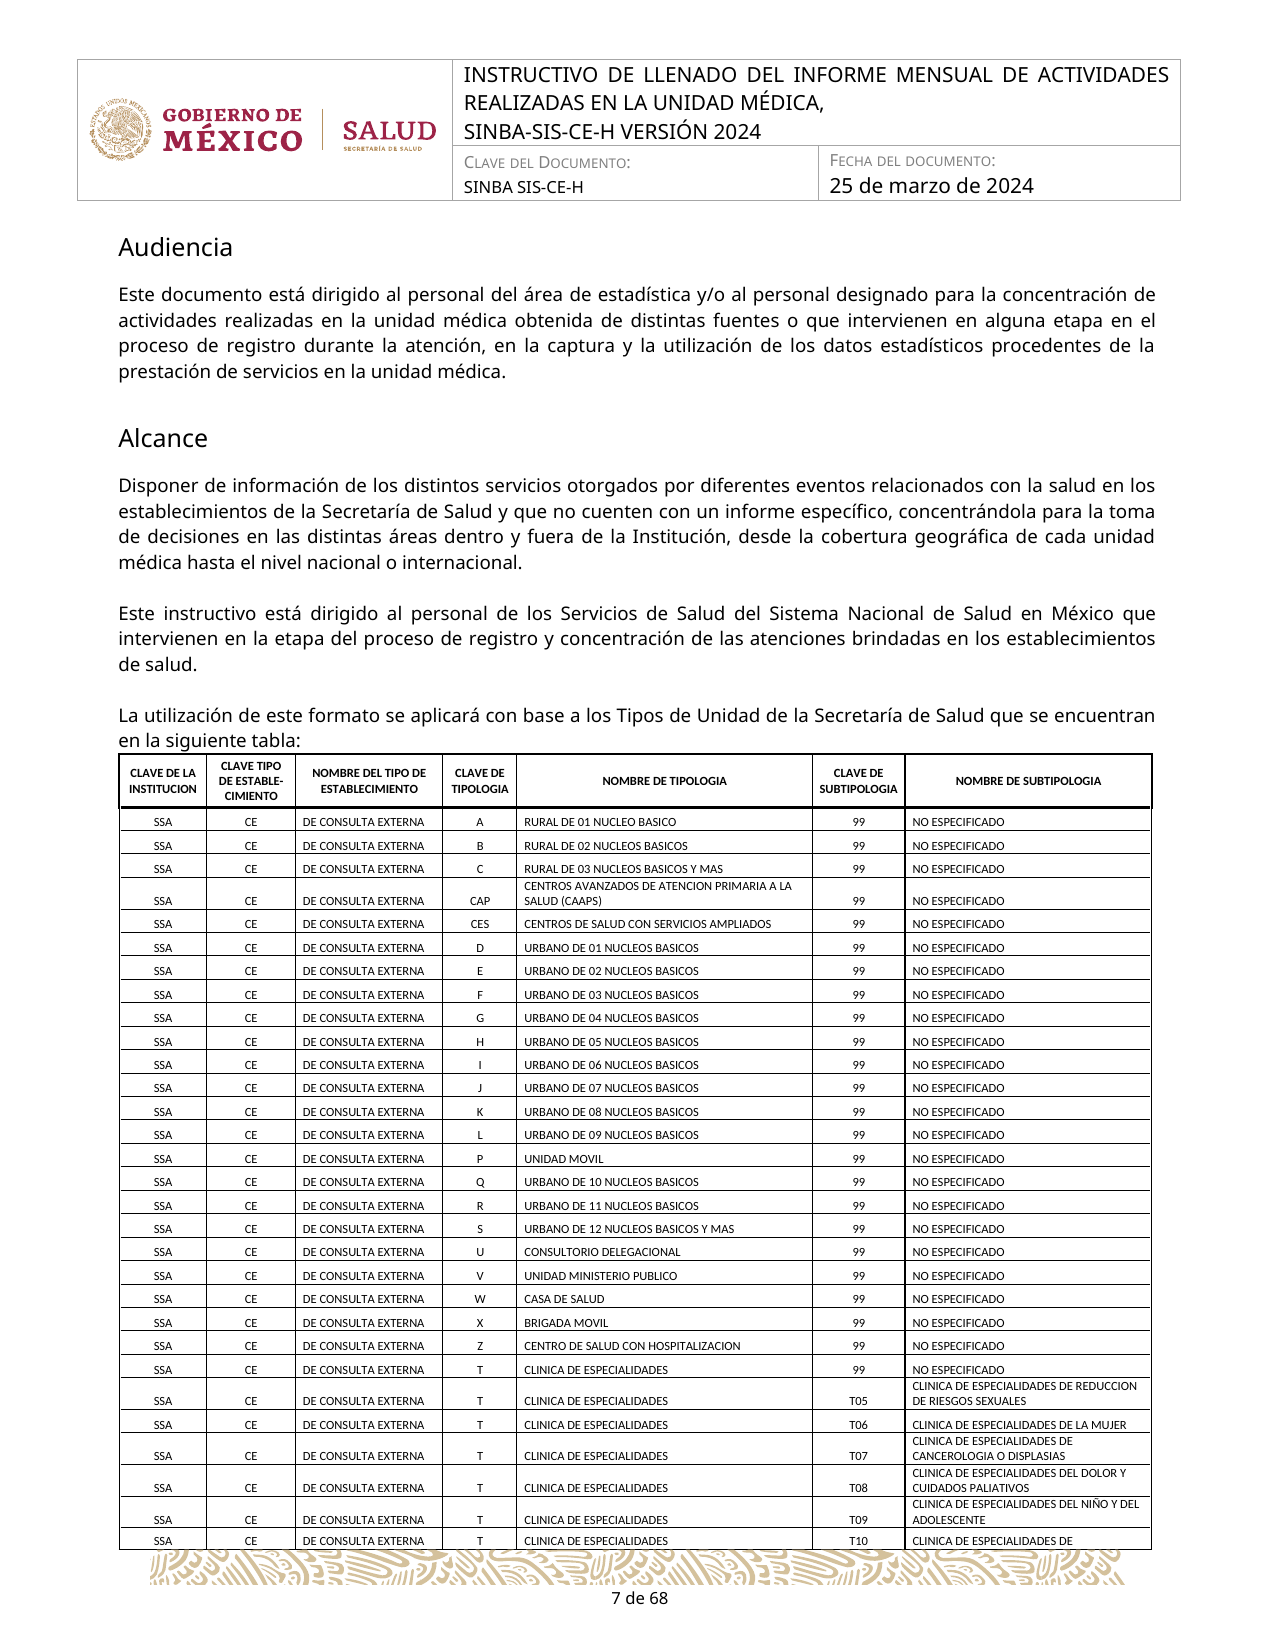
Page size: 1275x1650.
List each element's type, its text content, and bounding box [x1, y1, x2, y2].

text Este instructivo está dirigido al personal de los Servicios de Salud del Sistema Nacional de Salud en México que intervienen en la etapa del proceso de registro y concentración de las atenciones brindadas en los establecimientos de salud. [118, 600, 1157, 677]
table_cell NO ESPECIFICADO [906, 1284, 1151, 1307]
table_cell 99 [813, 1027, 904, 1049]
table_cell 99 [813, 1355, 904, 1377]
table_cell CENTROS AVANZADOS DE ATENCION PRIMARIA A LA SALUD (CAAPS) [517, 878, 812, 908]
table_cell CE [207, 1003, 295, 1026]
table_cell DE CONSULTA EXTERNA [90, 104, 144, 153]
table_cell URBANO DE 12 NUCLEOS BASICOS Y MAS [517, 1214, 812, 1237]
table_cell DE CONSULTA EXTERNA [296, 1050, 442, 1072]
text Disponer de información de los distintos servicios otorgados por diferentes eventos relacionados con la salud en los establecimientos de la Secretaría de Salud y que no cuenten con un informe específico, concentrándola para la toma de decisiones en las distintas áreas dentro y fuera de la Institución, desde la cobertura geográfica de cada unidad médica hasta el nivel nacional o internacional. [118, 473, 1157, 575]
table_cell CE [207, 1465, 295, 1496]
table_cell T08 [813, 1465, 904, 1496]
table_cell DE CONSULTA EXTERNA [296, 980, 442, 1002]
table_cell 99 [813, 878, 904, 908]
table_cell DE CONSULTA EXTERNA [296, 933, 442, 955]
table_cell URBANO DE 07 NUCLEOS BASICOS [517, 1074, 812, 1096]
table_cell DE CONSULTA EXTERNA [296, 1261, 442, 1283]
table_cell 99 [813, 980, 904, 1002]
table_header CLAVE DE SUBTIPOLOGIA [813, 755, 904, 806]
table_cell DE CONSULTA EXTERNA [296, 1238, 442, 1260]
table_header NOMBRE DE SUBTIPOLOGIA [906, 755, 1151, 806]
table_cell 99 [813, 910, 904, 932]
table_cell DE CONSULTA EXTERNA [296, 854, 442, 877]
table_cell DE CONSULTA EXTERNA [296, 1433, 442, 1464]
table_cell CONSULTORIO DELEGACIONAL [517, 1238, 812, 1260]
table_cell SSA [120, 854, 206, 877]
table_cell CE [207, 1167, 295, 1190]
table_cell CE [207, 933, 295, 955]
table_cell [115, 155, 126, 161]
table_cell CE [207, 910, 295, 932]
table_cell A [443, 809, 516, 830]
table_header CLAVE DE TIPOLOGIA [443, 755, 516, 806]
table_cell CE [207, 1433, 295, 1464]
subtitle Audiencia [118, 230, 1157, 264]
table_cell DE CONSULTA EXTERNA [296, 1003, 442, 1026]
table_cell NO ESPECIFICADO [906, 1002, 1151, 1026]
table_cell URBANO DE 10 NUCLEOS BASICOS [517, 1167, 812, 1190]
table_cell SSA [120, 1214, 206, 1237]
table_cell SSA [120, 1410, 206, 1432]
table_cell SSA [120, 1144, 206, 1166]
table_cell CE [207, 1097, 295, 1119]
table_cell 99 [813, 1191, 904, 1213]
table_cell SSA [120, 1120, 206, 1143]
table_cell SSA [120, 1003, 206, 1026]
table_cell K [443, 1097, 516, 1119]
table_cell CE [207, 1027, 295, 1049]
table_cell CE [207, 1261, 295, 1283]
table_cell Z [443, 1331, 516, 1354]
table_cell URBANO DE 09 NUCLEOS BASICOS [517, 1120, 812, 1143]
table_cell CE [207, 1410, 295, 1432]
table_cell URBANO DE 06 NUCLEOS BASICOS [517, 1050, 812, 1072]
table_cell 99 [813, 933, 904, 955]
table_cell 99 [813, 1003, 904, 1026]
table_cell SSA [120, 831, 206, 853]
table_cell Q [443, 1167, 516, 1190]
table_cell CLINICA DE ESPECIALIDADES [517, 1528, 812, 1549]
table_cell DE CONSULTA EXTERNA [296, 1528, 442, 1549]
table_cell CE [207, 809, 295, 830]
table_cell NO ESPECIFICADO [906, 1354, 1151, 1377]
table_cell 99 [813, 1238, 904, 1260]
table_cell DE CONSULTA EXTERNA [296, 878, 442, 908]
table_cell 99 [813, 1214, 904, 1237]
table_cell 99 [813, 1074, 904, 1096]
table_cell CLINICA DE ESPECIALIDADES DE REDUCCION DE RIESGOS SEXUALES [906, 1377, 1151, 1409]
table_cell CLINICA DE ESPECIALIDADES [517, 1465, 812, 1496]
table_cell SSA [120, 1191, 206, 1213]
table_cell NO ESPECIFICADO [906, 1213, 1151, 1237]
table_cell SSA [120, 1261, 206, 1283]
table_cell UNIDAD MINISTERIO PUBLICO [517, 1261, 812, 1283]
table_cell T10 [813, 1528, 904, 1549]
table_cell NO ESPECIFICADO [906, 1237, 1151, 1260]
table_cell DE CONSULTA EXTERNA [296, 1027, 442, 1049]
table_cell DE CONSULTA EXTERNA [296, 1465, 442, 1496]
table_cell B [443, 831, 516, 853]
table_cell CLINICA DE ESPECIALIDADES DE CANCEROLOGIA O DISPLASIAS [906, 1432, 1151, 1464]
table_cell DE CONSULTA EXTERNA [296, 1378, 442, 1409]
table_cell NO ESPECIFICADO [906, 1330, 1151, 1354]
table_cell P [443, 1144, 516, 1166]
table_cell CE [207, 1308, 295, 1330]
table_cell T05 [813, 1378, 904, 1409]
table_cell CE [207, 980, 295, 1002]
table_cell URBANO DE 05 NUCLEOS BASICOS [517, 1027, 812, 1049]
table_cell URBANO DE 04 NUCLEOS BASICOS [517, 1003, 812, 1026]
table_cell T [443, 1433, 516, 1464]
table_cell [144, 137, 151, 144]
table_cell URBANO DE 11 NUCLEOS BASICOS [517, 1191, 812, 1213]
table_cell CLINICA DE ESPECIALIDADES [517, 1410, 812, 1432]
table_cell NO ESPECIFICADO [906, 1073, 1151, 1096]
table_cell T07 [813, 1433, 904, 1464]
table_cell SSA [120, 1378, 206, 1409]
table_cell SSA [120, 1027, 206, 1049]
table_cell U [443, 1238, 516, 1260]
table_cell URBANO DE 01 NUCLEOS BASICOS [517, 933, 812, 955]
table_cell J [443, 1074, 516, 1096]
table_cell T [443, 1410, 516, 1432]
table_cell T09 [813, 1497, 904, 1527]
table_header CLAVE DE LA INSTITUCION [120, 755, 206, 806]
table_cell NO ESPECIFICADO [906, 830, 1151, 853]
table_cell 99 [813, 1331, 904, 1354]
table_cell C [443, 854, 516, 877]
table_cell SSA [120, 1497, 206, 1527]
table_cell CE [207, 1378, 295, 1409]
table_cell T [443, 1497, 516, 1527]
table_cell NO ESPECIFICADO [906, 806, 1151, 830]
table_cell DE CONSULTA EXTERNA [296, 1144, 442, 1166]
table_cell SSA [120, 1433, 206, 1464]
table_cell UNIDAD MOVIL [517, 1144, 812, 1166]
table_cell NO ESPECIFICADO [906, 979, 1151, 1002]
table_cell NO ESPECIFICADO [906, 1260, 1151, 1283]
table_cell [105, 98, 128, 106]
table_cell T [443, 1355, 516, 1377]
table_cell CE [207, 956, 295, 979]
table_cell CE [207, 1074, 295, 1096]
table_cell CE [207, 1050, 295, 1072]
table_cell CE [207, 1144, 295, 1166]
table_header NOMBRE DE TIPOLOGIA [517, 755, 812, 806]
table_cell L [443, 1120, 516, 1143]
table_cell D [443, 933, 516, 955]
table_cell SSA [120, 933, 206, 955]
table_cell 99 [813, 1285, 904, 1307]
table_cell CE [207, 1528, 295, 1549]
table_cell SSA [120, 807, 206, 830]
table_cell SSA [120, 1097, 206, 1119]
table_cell H [443, 1027, 516, 1049]
table_cell SSA [120, 1074, 206, 1096]
table_cell CE [207, 1355, 295, 1377]
table_cell SSA [120, 1528, 206, 1549]
table_cell T [443, 1465, 516, 1496]
table_cell DE CONSULTA EXTERNA [296, 1355, 442, 1377]
table_cell SSA [120, 878, 206, 908]
table_cell DE CONSULTA EXTERNA [296, 1097, 442, 1119]
text Este documento está dirigido al personal del área de estadística y/o al personal designado para la concentración de actividades realizadas en la unidad médica obtenida de distintas fuentes o que intervienen en alguna etapa en el proceso de registro durante la atención, en la captura y la utilización de los datos estadísticos procedentes de la prestación de servicios en la unidad médica. [118, 281, 1157, 383]
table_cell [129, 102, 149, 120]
table_cell 99 [813, 1261, 904, 1283]
table_cell DE CONSULTA EXTERNA [296, 1120, 442, 1143]
table_cell SSA [120, 1331, 206, 1354]
table_cell CE [207, 831, 295, 853]
table_cell DE CONSULTA EXTERNA [296, 831, 442, 853]
table_cell CLINICA DE ESPECIALIDADES DEL DOLOR Y CUIDADOS PALIATIVOS [906, 1464, 1151, 1496]
table_cell CASA DE SALUD [517, 1285, 812, 1307]
table_cell 99 [813, 956, 904, 979]
table_cell SSA [120, 1355, 206, 1377]
table_cell T [443, 1378, 516, 1409]
table_cell DE CONSULTA EXTERNA [296, 1285, 442, 1307]
table_cell T [443, 1528, 516, 1549]
table_cell SSA [120, 956, 206, 979]
table_cell NO ESPECIFICADO [906, 877, 1151, 908]
table_cell CE [207, 1214, 295, 1237]
table_cell NO ESPECIFICADO [906, 1307, 1151, 1330]
table_cell DE CONSULTA EXTERNA [296, 1497, 442, 1527]
table_cell S [443, 1214, 516, 1237]
table_cell V [443, 1261, 516, 1283]
table_cell URBANO DE 08 NUCLEOS BASICOS [517, 1097, 812, 1119]
table_cell DE CONSULTA EXTERNA [296, 1074, 442, 1096]
table_cell CE [207, 1497, 295, 1527]
table_cell NO ESPECIFICADO [906, 1049, 1151, 1072]
table_cell RURAL DE 01 NUCLEO BASICO [517, 809, 812, 830]
table_cell DE CONSULTA EXTERNA [296, 1191, 442, 1213]
table_cell NO ESPECIFICADO [906, 1166, 1151, 1190]
table_cell F [443, 980, 516, 1002]
table_cell 99 [813, 809, 904, 830]
table_cell SSA [120, 1238, 206, 1260]
table_header CLAVE TIPO DE ESTABLE-CIMIENTO [207, 755, 295, 806]
table_header NOMBRE DEL TIPO DE ESTABLECIMIENTO [296, 755, 442, 806]
subtitle Alcance [118, 421, 1157, 455]
table_cell DE CONSULTA EXTERNA [296, 1167, 442, 1190]
table_cell NO ESPECIFICADO [906, 1096, 1151, 1119]
table_cell 99 [813, 1144, 904, 1166]
table_cell NO ESPECIFICADO [906, 955, 1151, 979]
table_cell SSA [120, 1465, 206, 1496]
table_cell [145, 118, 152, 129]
table_cell R [443, 1191, 516, 1213]
table_cell G [443, 1003, 516, 1026]
table_cell DE CONSULTA EXTERNA [296, 1308, 442, 1330]
table_cell CLINICA DE ESPECIALIDADES [517, 1378, 812, 1409]
table_cell NO ESPECIFICADO [906, 1026, 1151, 1049]
table_cell E [443, 956, 516, 979]
table_cell 99 [813, 831, 904, 853]
table_cell NO ESPECIFICADO [906, 1119, 1151, 1143]
table_cell NO ESPECIFICADO [906, 1190, 1151, 1213]
table_cell URBANO DE 03 NUCLEOS BASICOS [517, 980, 812, 1002]
table_cell NO ESPECIFICADO [906, 932, 1151, 955]
table_cell DE CONSULTA EXTERNA [296, 910, 442, 932]
table_cell DE CONSULTA EXTERNA [296, 1331, 442, 1354]
table_cell CENTROS DE SALUD CON SERVICIOS AMPLIADOS [517, 910, 812, 932]
table_cell CLINICA DE ESPECIALIDADES DE LA MUJER [906, 1409, 1151, 1432]
table_cell DE CONSULTA EXTERNA [296, 809, 442, 830]
table_cell SSA [120, 1285, 206, 1307]
table_cell 99 [813, 1120, 904, 1143]
table_cell DE CONSULTA EXTERNA [296, 1214, 442, 1237]
table_cell CE [207, 854, 295, 877]
table_cell CE [207, 1285, 295, 1307]
table_cell CLINICA DE ESPECIALIDADES [517, 1433, 812, 1464]
table_cell CE [207, 878, 295, 908]
table_cell SSA [120, 980, 206, 1002]
table_cell CE [207, 1191, 295, 1213]
table_cell CLINICA DE ESPECIALIDADES [517, 1355, 812, 1377]
table_cell 99 [813, 1097, 904, 1119]
table_cell CE [207, 1238, 295, 1260]
table_cell CE [207, 1120, 295, 1143]
table_cell DE CONSULTA EXTERNA [296, 1410, 442, 1432]
table_cell NO ESPECIFICADO [906, 853, 1151, 877]
table_cell NO ESPECIFICADO [906, 1143, 1151, 1166]
table_cell CLINICA DE ESPECIALIDADES DE DERMATOLOGIA [906, 1527, 1151, 1549]
table_cell W [443, 1285, 516, 1307]
table_cell 99 [813, 854, 904, 877]
table_cell CAP [443, 878, 516, 908]
table_cell RURAL DE 03 NUCLEOS BASICOS Y MAS [517, 854, 812, 877]
table_cell SSA [120, 910, 206, 932]
table_cell I [443, 1050, 516, 1072]
table_cell SSA [120, 1050, 206, 1072]
table_cell SSA [120, 1167, 206, 1190]
table_cell URBANO DE 02 NUCLEOS BASICOS [517, 956, 812, 979]
table_cell CES [443, 910, 516, 932]
table_cell NO ESPECIFICADO [906, 909, 1151, 932]
table_cell 99 [813, 1167, 904, 1190]
table_cell 99 [813, 1050, 904, 1072]
table_cell RURAL DE 02 NUCLEOS BASICOS [517, 831, 812, 853]
table_cell SSA [120, 1308, 206, 1330]
table_cell CE [207, 1331, 295, 1354]
text La utilización de este formato se aplicará con base a los Tipos de Unidad de la Secretaría de Salud que se encuentran en la siguiente tabla: [118, 702, 1157, 753]
table_cell T06 [813, 1410, 904, 1432]
table_cell CENTRO DE SALUD CON HOSPITALIZACION [517, 1331, 812, 1354]
table_cell X [443, 1308, 516, 1330]
table_cell BRIGADA MOVIL [517, 1308, 812, 1330]
table_cell CLINICA DE ESPECIALIDADES DEL NIÑO Y DEL ADOLESCENTE [906, 1496, 1151, 1527]
table_cell DE CONSULTA EXTERNA [296, 956, 442, 979]
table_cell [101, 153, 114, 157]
table_cell CLINICA DE ESPECIALIDADES [517, 1497, 812, 1527]
table_cell 99 [813, 1308, 904, 1330]
